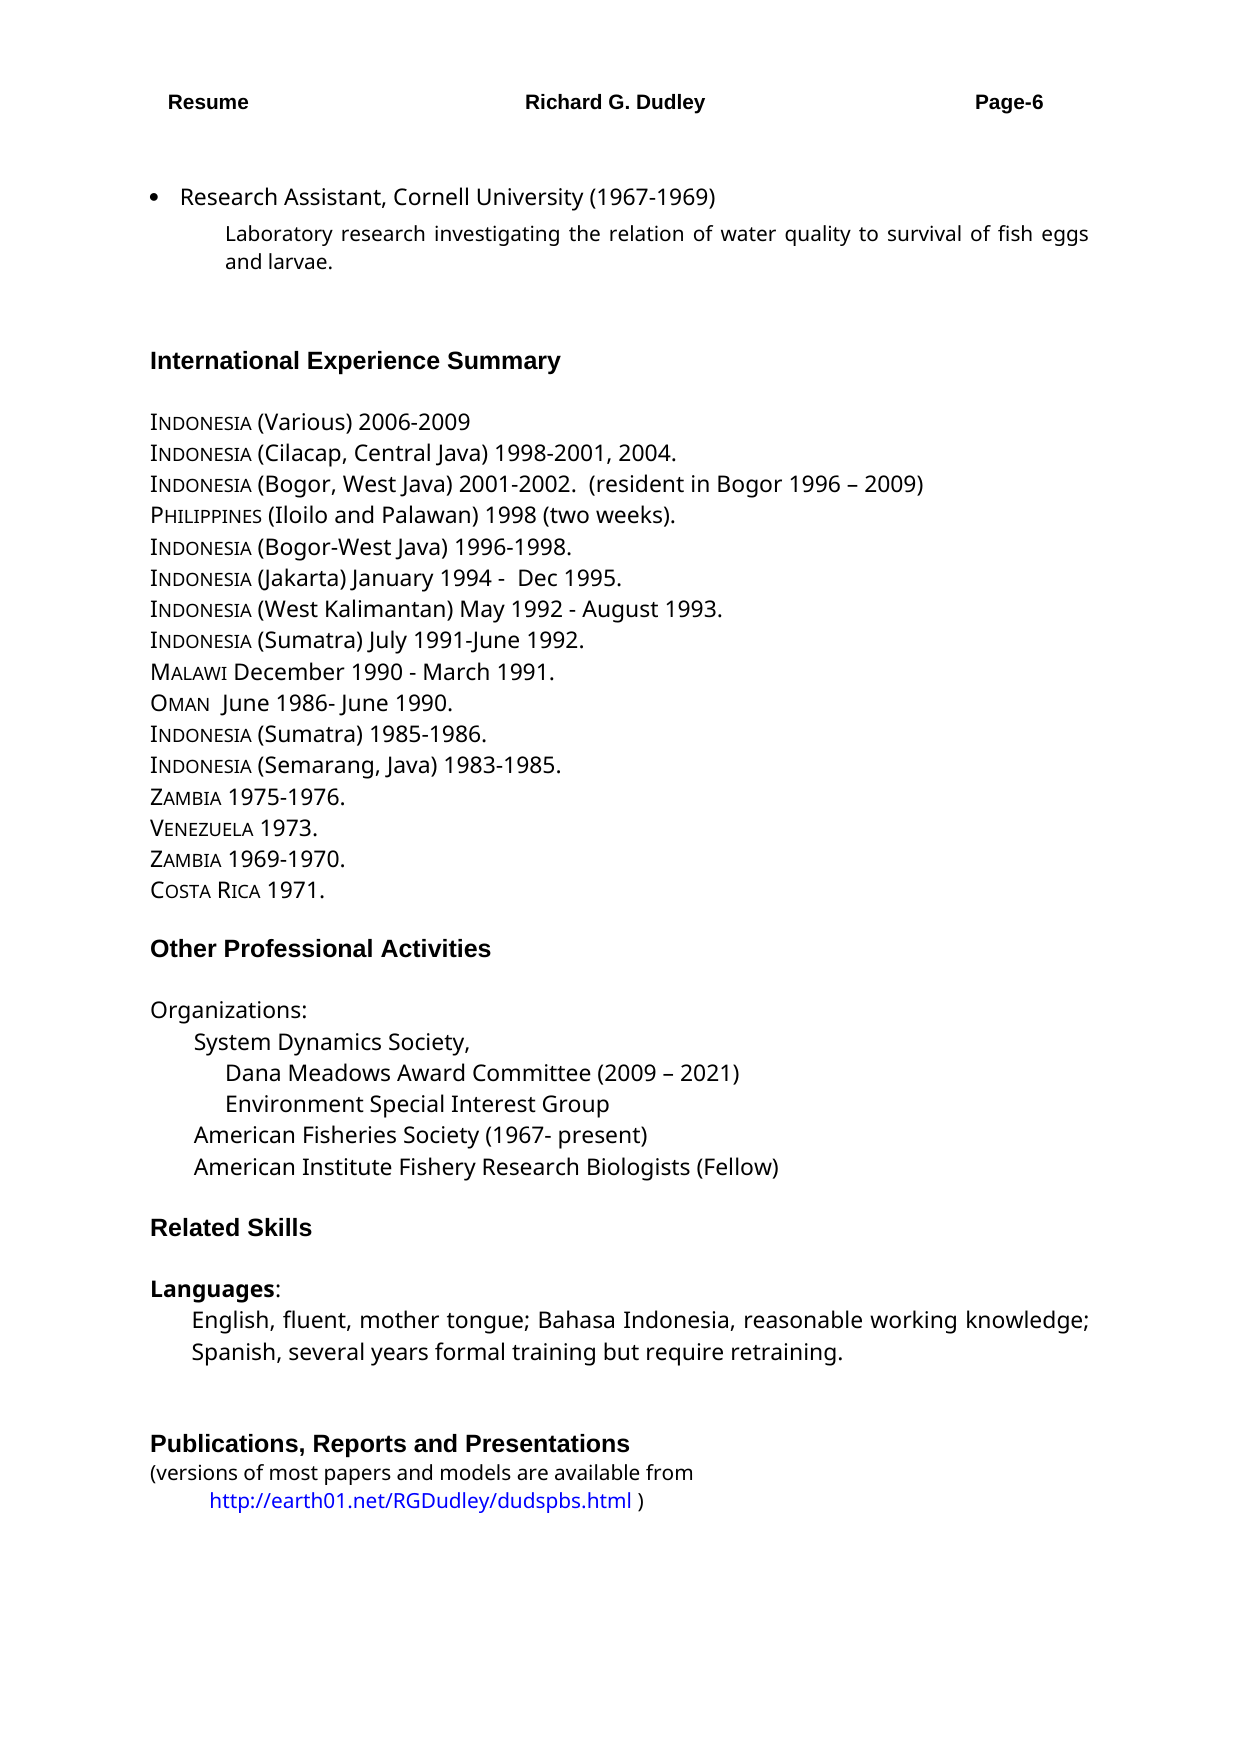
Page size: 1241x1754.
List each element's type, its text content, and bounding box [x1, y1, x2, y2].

text Environment Special Interest Group [225, 1088, 1090, 1119]
text American Institute Fishery Research Biologists (Fellow) [193, 1151, 1090, 1182]
text (Cilacap, ) 1998-2001, 2004. [150, 437, 1090, 468]
text Indonesia (Semarang, Java) 1983-1985. [150, 749, 1090, 781]
text () January 1994 - Dec 1995. [150, 562, 1090, 593]
text Oman June 1986- June 1990. [150, 687, 1090, 718]
text Other Professional Activities [150, 934, 1090, 963]
text Related Skills [150, 1213, 1090, 1242]
text (, ) 2001-2002. (resident in 1996 – 2009) [150, 468, 1090, 499]
text English, fluent, mother tongue; Bahasa Indonesia, reasonable working knowledge; Spanish, several years formal training but require retraining. [191, 1304, 1090, 1367]
text Costa Rica 1971. [150, 874, 1090, 906]
text ( and ) 1998 (two weeks). [150, 499, 1090, 531]
text () July 1991-June 1992. [150, 624, 1090, 656]
text December 1990 - March 1991. [150, 656, 1090, 687]
text () May 1992 - August 1993. [150, 593, 1090, 624]
text (versions of most papers and models are available from http://earth01.net/RGDudley/dudspbs.html ) [150, 1458, 1090, 1515]
list Laboratory research investigating the relation of water quality to survival of fish eggs and larvae. [225, 219, 1090, 276]
text American Fisheries Society (1967- present) [193, 1119, 1090, 1151]
text International Experience Summary [150, 346, 1090, 374]
text Indonesia (Bogor-West Java) 1996-1998. [150, 531, 1090, 562]
text Zambia 1969-1970. [150, 843, 1090, 874]
text Zambia 1975-1976. [150, 781, 1090, 812]
text Publications, Reports and Presentations [150, 1429, 1090, 1458]
text Dana Meadows Award Committee (2009 – 2021) [225, 1057, 1090, 1088]
text Organizations: [150, 994, 1090, 1026]
text Venezuela 1973. [150, 812, 1090, 843]
text Languages: [150, 1273, 1090, 1304]
list Research Assistant, (1967-1969) [150, 181, 1090, 212]
text Indonesia (Sumatra) 1985-1986. [150, 718, 1090, 749]
text (Various) 2006-2009 [150, 406, 1090, 437]
text System Dynamics Society, [193, 1026, 1090, 1057]
